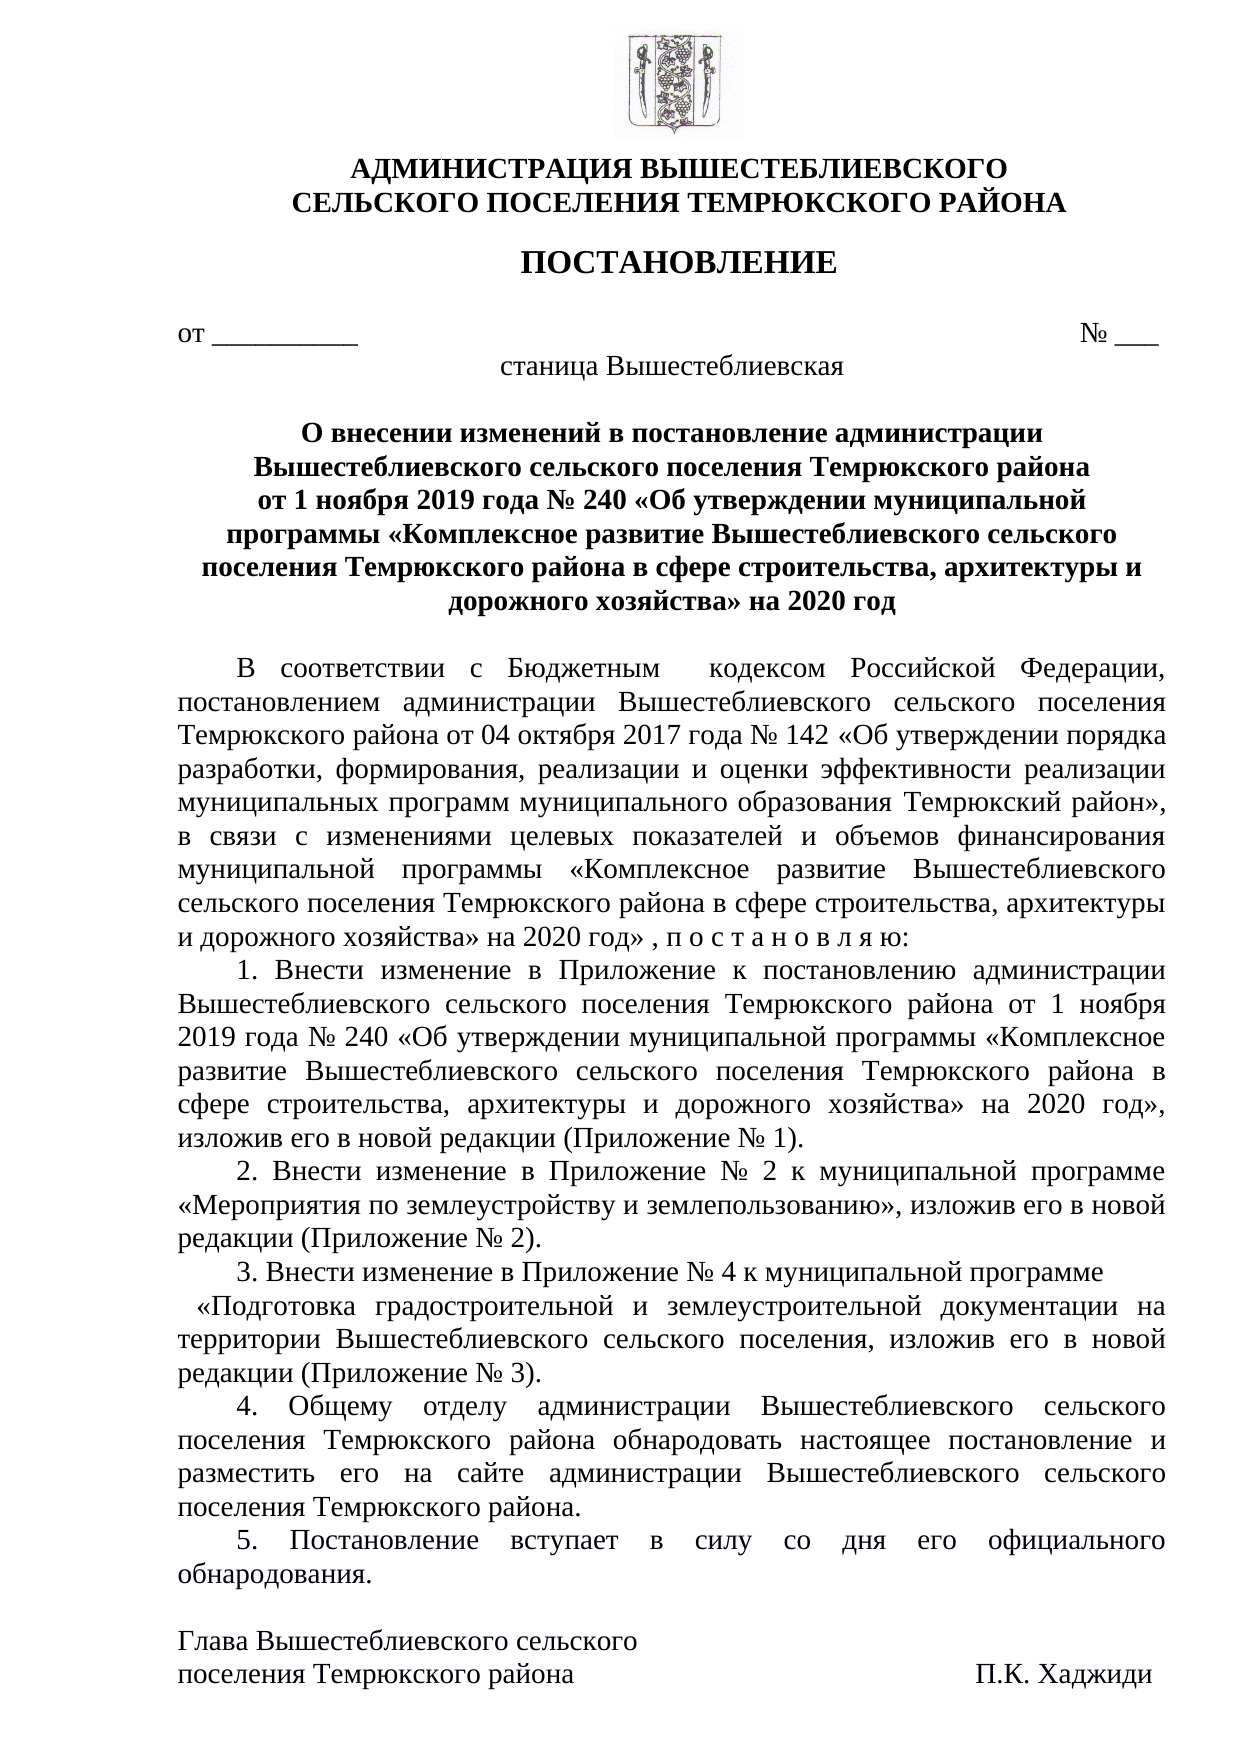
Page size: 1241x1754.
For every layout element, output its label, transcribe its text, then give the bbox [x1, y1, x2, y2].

text 4. Общему отделу администрации Вышестеблиевского сельского поселения Темрюкского района обнародовать настоящее постановление и разместить его на сайте администрации Вышестеблиевского сельского поселения Темрюкского района. [177, 1388, 1167, 1522]
text О внесении изменений в постановление администрации Вышестеблиевского сельского поселения Темрюкского района от 1 ноября 2019 года № 240 «Об утверждении муниципальной программы «Комплексное развитие Вышестеблиевского сельского поселения Темрюкского района в сфере строительства, архитектуры и дорожного хозяйства» на 2020 год [177, 415, 1167, 617]
text 3. Внести изменение в Приложение № 4 к муниципальной программе [177, 1254, 1167, 1288]
text ПОСТАНОВЛЕНИЕ [177, 243, 1181, 281]
text 5. Постановление вступает в силу со дня его официального обнародования. [177, 1522, 1167, 1589]
text «Подготовка градостроительной и землеустроительной документации на территории Вышестеблиевского сельского поселения, изложив его в новой редакции (Приложение № 3). [177, 1288, 1167, 1388]
text от __________ № ___ [177, 315, 1167, 348]
text В соответствии с Бюджетным кодексом Российской Федерации, постановлением администрации Вышестеблиевского сельского поселения Темрюкского района от 04 октября 2017 года № 142 «Об утверждении порядка разработки, формирования, реализации и оценки эффективности реализации муниципальных программ муниципального образования Темрюкский район», в связи с изменениями целевых показателей и объемов финансирования муниципальной программы «Комплексное развитие Вышестеблиевского сельского поселения Темрюкского района в сфере строительства, архитектуры и дорожного хозяйства» на 2020 год» , п о с т а н о в л я ю: [177, 650, 1167, 952]
text станица Вышестеблиевская [177, 348, 1167, 382]
text Глава Вышестеблиевского сельского [177, 1623, 1167, 1657]
text АДМИНИСТРАЦИЯ ВЫШЕСТЕБЛИЕВСКОГО [177, 152, 1181, 185]
text 1. Внести изменение в Приложение к постановлению администрации Вышестеблиевского сельского поселения Темрюкского района от 1 ноября 2019 года № 240 «Об утверждении муниципальной программы «Комплексное развитие Вышестеблиевского сельского поселения Темрюкского района в сфере строительства, архитектуры и дорожного хозяйства» на 2020 год», изложив его в новой редакции (Приложение № 1). [177, 952, 1167, 1153]
picture [614, 24, 744, 141]
text поселения Темрюкского района П.К. Хаджиди [177, 1657, 1167, 1690]
text 2. Внести изменение в Приложение № 2 к муниципальной программе «Мероприятия по землеустройству и землепользованию», изложив его в новой редакции (Приложение № 2). [177, 1153, 1167, 1254]
text СЕЛЬСКОГО ПОСЕЛЕНИЯ ТЕМРЮКСКОГО РАЙОНА [177, 185, 1181, 219]
